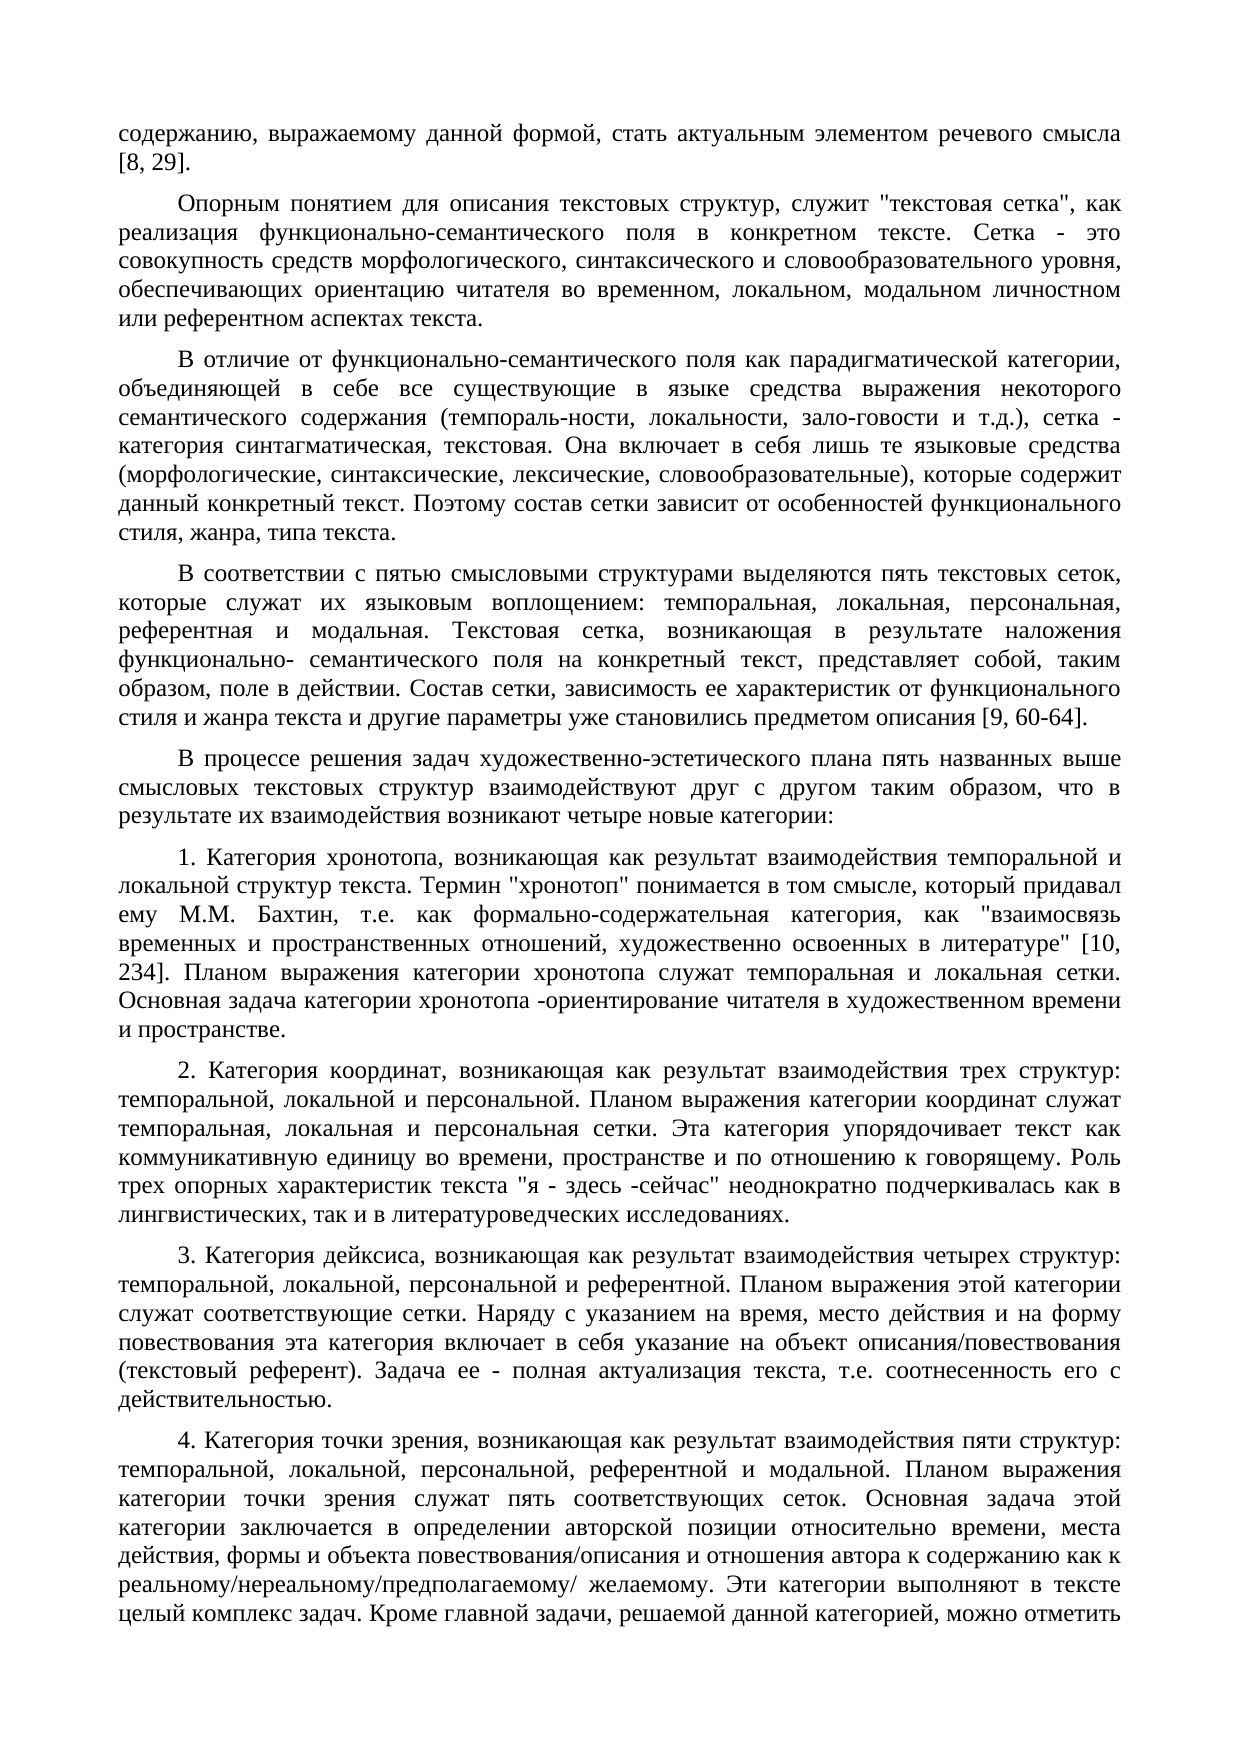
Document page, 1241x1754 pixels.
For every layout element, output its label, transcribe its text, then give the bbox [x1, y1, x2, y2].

text 2. Категория координат, возникающая как результат взаимодействия трех структур: темпоральной, локальной и персональной. Планом выражения категории координат служат темпоральная, локальная и персональная сетки. Эта категория упорядочивает текст как коммуникативную единицу во времени, пространстве и по отношению к говорящему. Роль трех опорных характеристик текста "я - здесь -сейчас" неоднократно подчеркивалась как в лингвистических, так и в литературоведческих исследованиях. [118, 1056, 1122, 1228]
text Опорным понятием для описания текстовых структур, служит "текстовая сетка", как реализация функционально-семантического поля в конкретном тексте. Сетка - это совокупность средств морфологического, синтаксического и словообразовательного уровня, обеспечивающих ориентацию читателя во временном, локальном, модальном личностном или референтном аспектах текста. [118, 188, 1122, 332]
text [118, 118, 1122, 176]
text 1. Категория хронотопа, возникающая как результат взаимодействия темпоральной и локальной структур текста. Термин "хронотоп" понимается в том смысле, который придавал ему М.М. Бахтин, т.е. как формально-содержательная категория, как "взаимосвязь временных и пространственных отношений, художественно освоенных в литературе" [10, 234]. Планом выражения категории хронотопа служат темпоральная и локальная сетки. Основная задача категории хронотопа -ориентирование читателя в художественном времени и пространстве. [118, 842, 1122, 1043]
text В соответствии с пятью смысловыми структурами выделяются пять текстовых сеток, которые служат их языковым воплощением: темпоральная, локальная, персональная, референтная и модальная. Текстовая сетка, возникающая в результате наложения функционально- семантического поля на конкретный текст, представляет собой, таким образом, поле в действии. Состав сетки, зависимость ее характеристик от функционального стиля и жанра текста и другие параметры уже становились предметом описания [9, 60-64]. [118, 558, 1122, 731]
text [118, 1426, 1122, 1627]
text В отличие от функционально-семантического поля как парадигматической категории, объединяющей в себе все существующие в языке средства выражения некоторого семантического содержания (темпораль-ности, локальности, зало-говости и т.д.), сетка - категория синтагматическая, текстовая. Она включает в себя лишь те языковые средства (морфологические, синтаксические, лексические, словообразовательные), которые содержит данный конкретный текст. Поэтому состав сетки зависит от особенностей функционального стиля, жанра, типа текста. [118, 344, 1122, 546]
text В процессе решения задач художественно-эстетического плана пять названных выше смысловых текстовых структур взаимодействуют друг с другом таким образом, что в результате их взаимодействия возникают четыре новые категории: [118, 743, 1122, 829]
text 3. Категория дейксиса, возникающая как результат взаимодействия четырех структур: темпоральной, локальной, персональной и референтной. Планом выражения этой категории служат соответствующие сетки. Наряду с указанием на время, место действия и на форму повествования эта категория включает в себя указание на объект описания/повествования (текстовый референт). Задача ее - полная актуализация текста, т.е. соотнесенность его с действительностью. [118, 1241, 1122, 1413]
